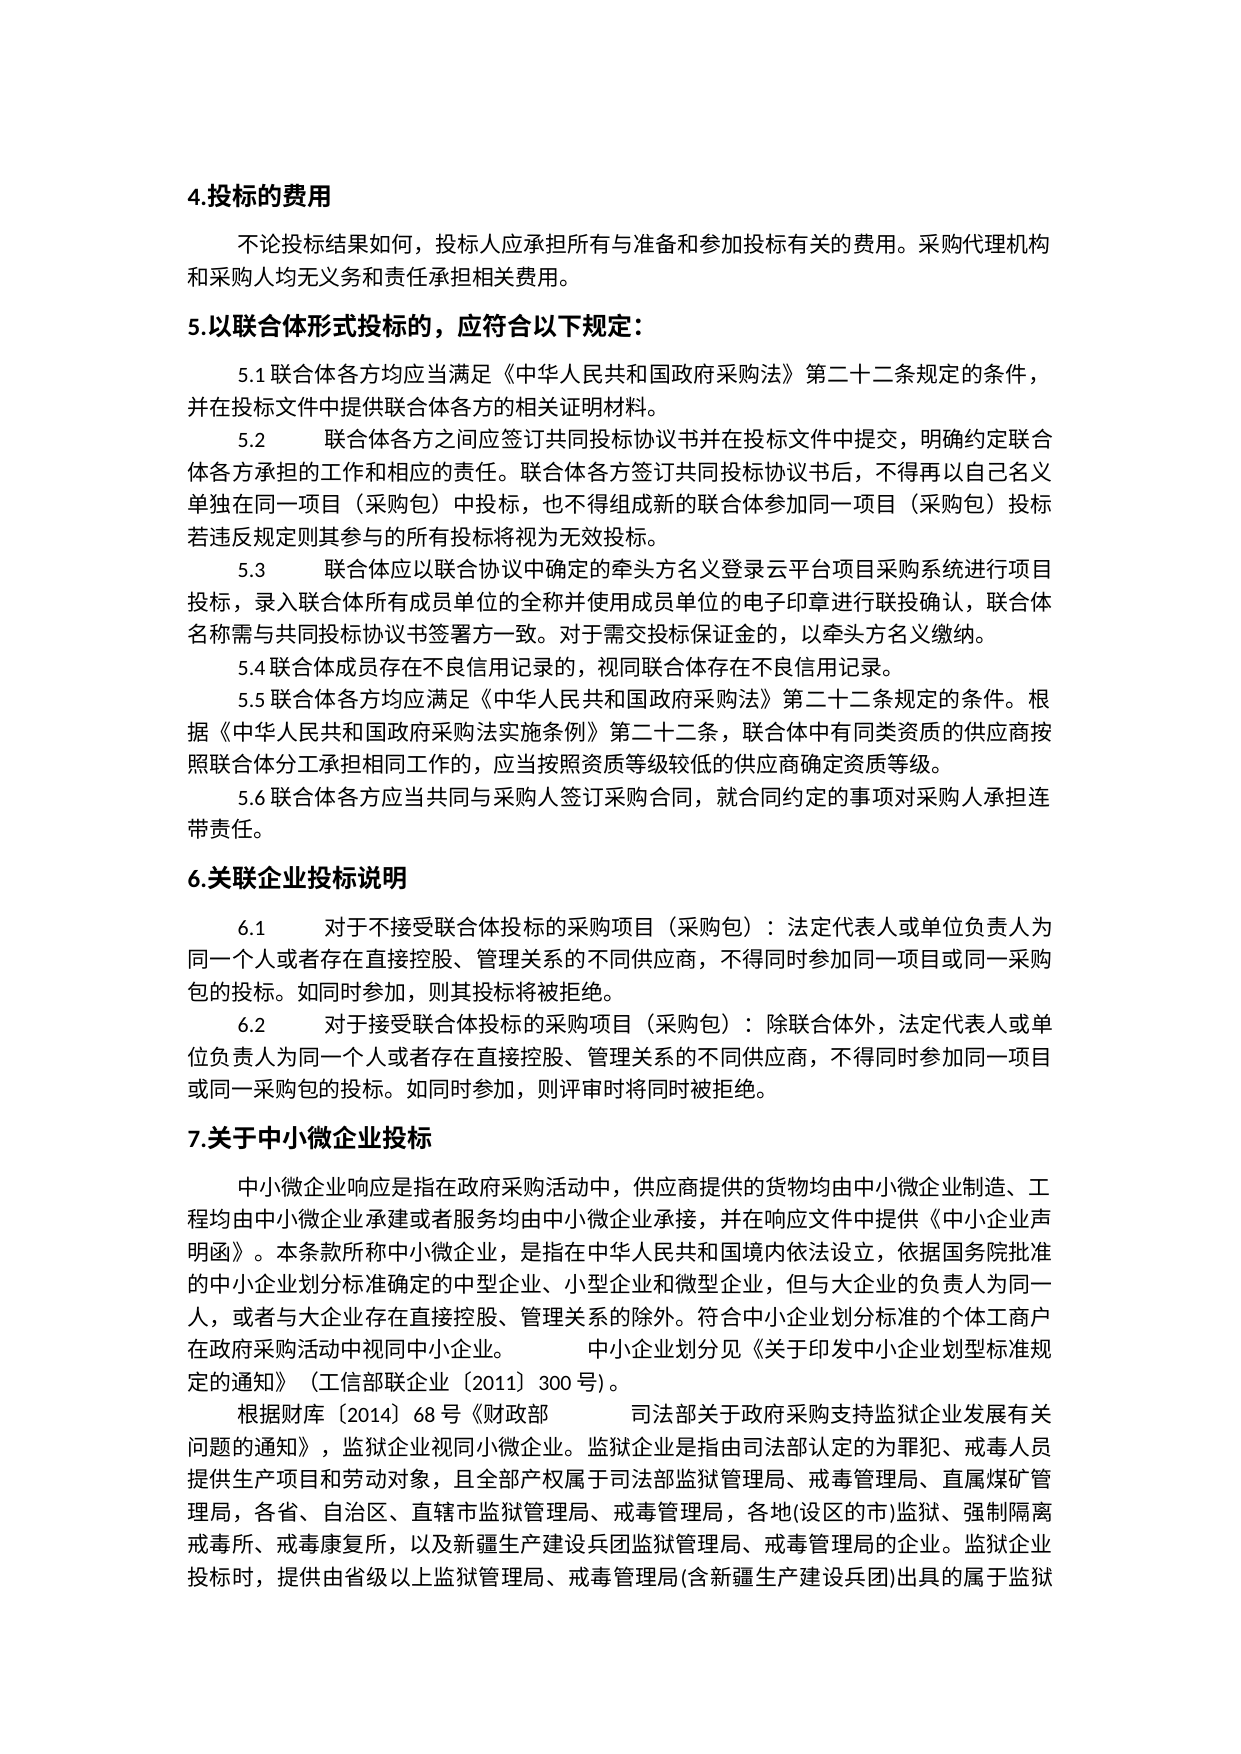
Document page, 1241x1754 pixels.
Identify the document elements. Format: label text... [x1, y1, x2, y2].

text 5.3 联合体应以联合协议中确定的牵头方名义登录云平台项目采购系统进行项目投标，录入联合体所有成员单位的全称并使用成员单位的电子印章进行联投确认，联合体名称需与共同投标协议书签署方一致。对于需交投标保证金的，以牵头方名义缴纳。 [187, 552, 1053, 649]
text 7.关于中小微企业投标 [187, 1104, 1053, 1169]
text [187, 1397, 1053, 1592]
text 5.2 联合体各方之间应签订共同投标协议书并在投标文件中提交，明确约定联合体各方承担的工作和相应的责任。联合体各方签订共同投标协议书后，不得再以自己名义单独在同一项目（采购包）中投标，也不得组成新的联合体参加同一项目（采购包）投标，若违反规定则其参与的所有投标将视为无效投标。 [187, 422, 1053, 552]
text 5.6联合体各方应当共同与采购人签订采购合同，就合同约定的事项对采购人承担连带责任。 [187, 779, 1053, 844]
text 6.2 对于接受联合体投标的采购项目（采购包）：除联合体外，法定代表人或单位负责人为同一个人或者存在直接控股、管理关系的不同供应商，不得同时参加同一项目或同一采购包的投标。如同时参加，则评审时将同时被拒绝。 [187, 1007, 1053, 1104]
text 5.以联合体形式投标的，应符合以下规定： [187, 292, 1053, 357]
text 中小微企业响应是指在政府采购活动中，供应商提供的货物均由中小微企业制造、工程均由中小微企业承建或者服务均由中小微企业承接，并在响应文件中提供《中小企业声明函》。本条款所称中小微企业，是指在中华人民共和国境内依法设立，依据国务院批准的中小企业划分标准确定的中型企业、小型企业和微型企业，但与大企业的负责人为同一人，或者与大企业存在直接控股、管理关系的除外。符合中小企业划分标准的个体工商户，在政府采购活动中视同中小企业。 中小企业划分见《关于印发中小企业划型标准规定的通知》（工信部联企业〔2011〕300号) 。 [187, 1169, 1053, 1397]
text 5.1联合体各方均应当满足《中华人民共和国政府采购法》第二十二条规定的条件，并在投标文件中提供联合体各方的相关证明材料。 [187, 357, 1053, 422]
text 6.关联企业投标说明 [187, 844, 1053, 909]
text 6.1 对于不接受联合体投标的采购项目（采购包）：法定代表人或单位负责人为同一个人或者存在直接控股、管理关系的不同供应商，不得同时参加同一项目或同一采购包的投标。如同时参加，则其投标将被拒绝。 [187, 909, 1053, 1007]
text 5.4联合体成员存在不良信用记录的，视同联合体存在不良信用记录。 [187, 649, 1053, 682]
text 不论投标结果如何，投标人应承担所有与准备和参加投标有关的费用。采购代理机构和采购人均无义务和责任承担相关费用。 [187, 227, 1053, 292]
text 4.投标的费用 [187, 162, 1053, 227]
text 5.5联合体各方均应满足《中华人民共和国政府采购法》第二十二条规定的条件。根据《中华人民共和国政府采购法实施条例》第二十二条，联合体中有同类资质的供应商按照联合体分工承担相同工作的，应当按照资质等级较低的供应商确定资质等级。 [187, 682, 1053, 779]
